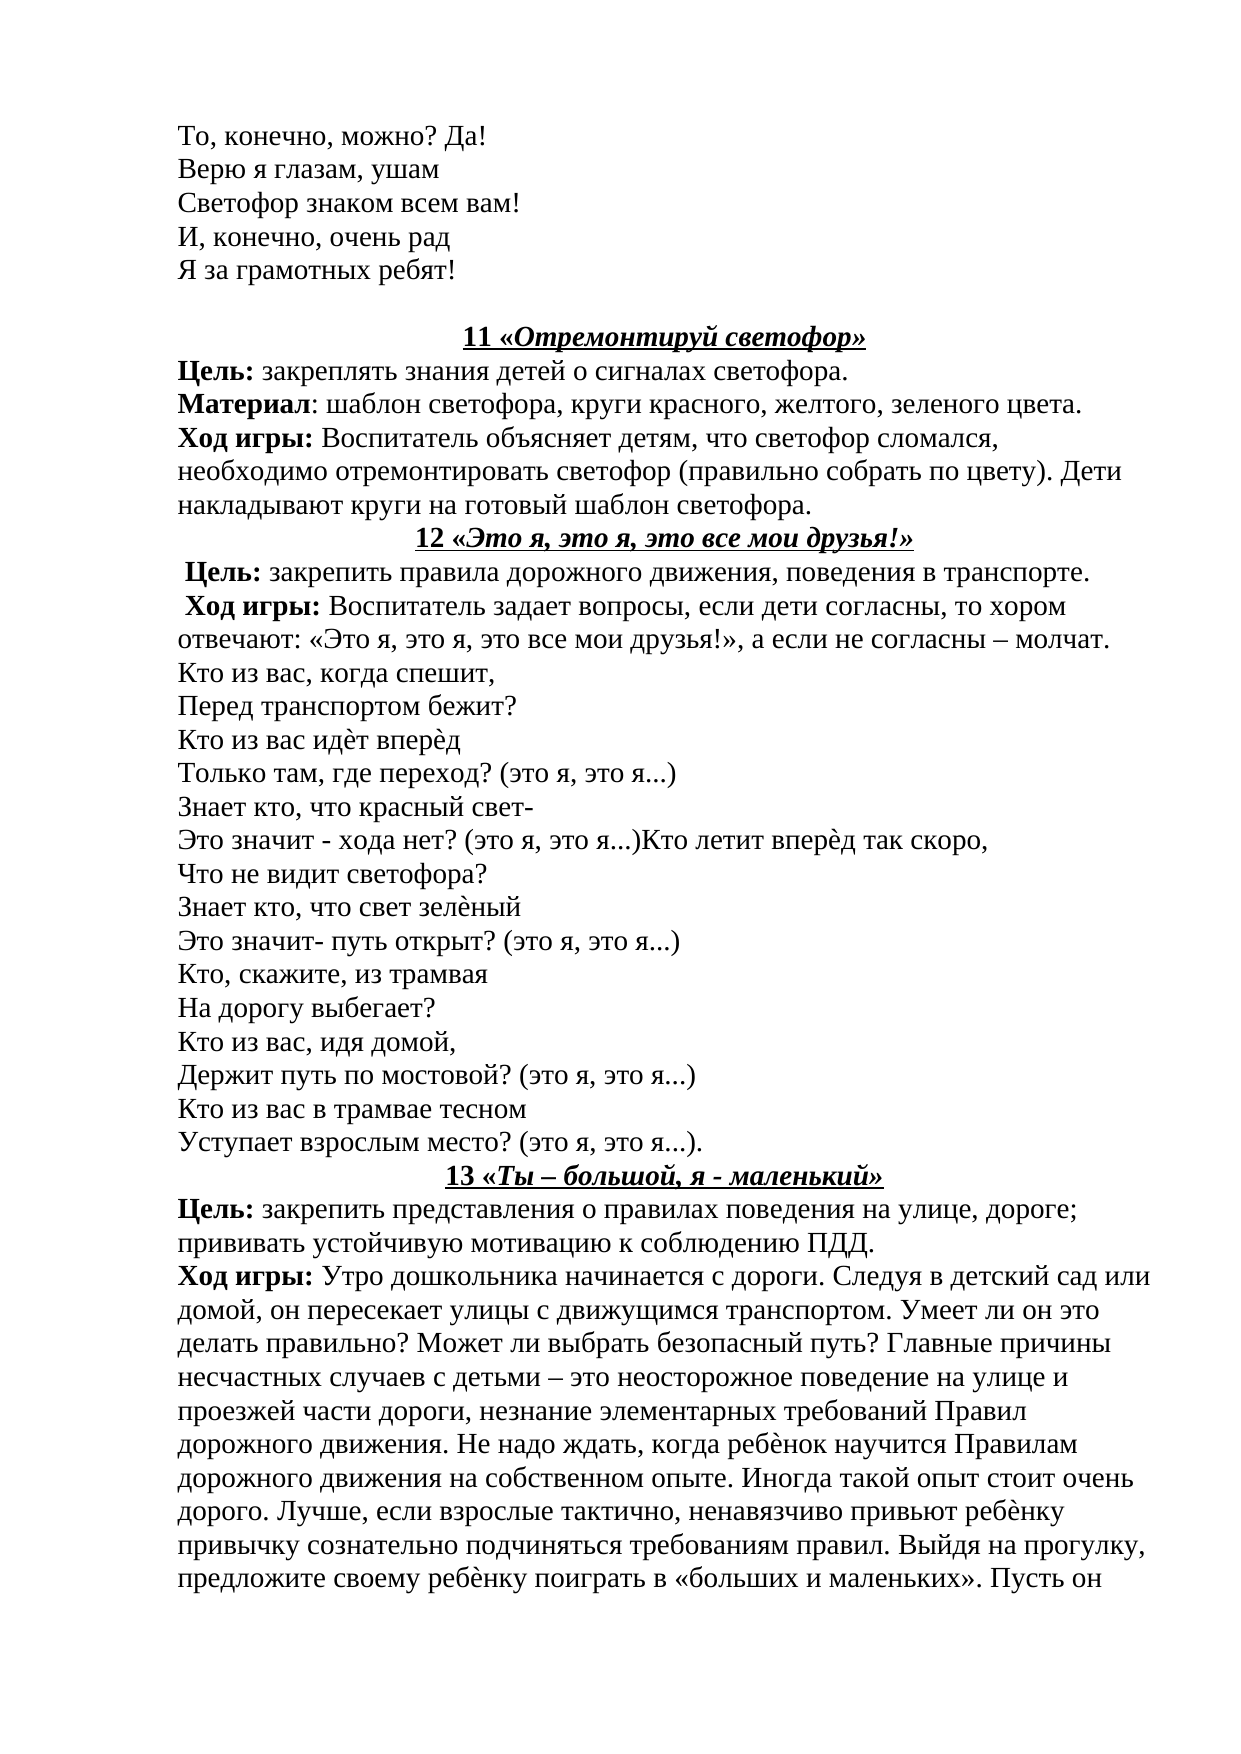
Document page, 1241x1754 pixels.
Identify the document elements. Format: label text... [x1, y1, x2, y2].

text Кто, скажите, из трамвая [177, 957, 1152, 990]
text Кто из вас в трамвае тесном [177, 1091, 1152, 1124]
text Кто из вас идѐт вперѐд [177, 722, 1152, 755]
text На дорогу выбегает? [177, 990, 1152, 1024]
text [177, 1292, 1152, 1594]
text И, конечно, очень рад [177, 219, 1152, 252]
text Знает кто, что свет зелѐный [177, 889, 1152, 923]
text Материал: шаблон светофора, круги красного, желтого, зеленого цвета. [177, 386, 1152, 420]
text То, конечно, можно? Да! [177, 118, 1152, 152]
text Перед транспортом бежит? [177, 688, 1152, 722]
text Ход игры: Утро дошкольника начинается с дороги. Следуя в детский сад или [177, 1258, 1152, 1292]
text Это значит - хода нет? (это я, это я...)Кто летит вперѐд так скоро, [177, 822, 1152, 856]
text Цель: закреплять знания детей о сигналах светофора. [177, 353, 1152, 386]
text Светофор знаком всем вам! [177, 185, 1152, 219]
text Только там, где переход? (это я, это я...) [177, 755, 1152, 789]
text Цель: закрепить представления о правилах поведения на улице, дороге; [177, 1191, 1152, 1225]
text Уступает взрослым место? (это я, это я...). [177, 1124, 1152, 1158]
text Ход игры: Воспитатель задает вопросы, если дети согласны, то хором отвечают: «Это я, это я, это все мои друзья!», а если не согласны – молчат. [177, 588, 1152, 655]
text Цель: закрепить правила дорожного движения, поведения в транспорте. [177, 554, 1152, 588]
text Что не видит светофора? [177, 856, 1152, 889]
text 12 «Это я, это я, это все мои друзья!» [177, 521, 1152, 554]
text Верю я глазам, ушам [177, 152, 1152, 185]
text 13 «Ты – большой, я - маленький» [177, 1158, 1152, 1191]
text Знает кто, что красный свет- [177, 789, 1152, 822]
text Кто из вас, когда спешит, [177, 655, 1152, 688]
text Ход игры: Воспитатель объясняет детям, что светофор сломался, необходимо отремонтировать светофор (правильно собрать по цвету). Дети накладывают круги на готовый шаблон светофора. [177, 420, 1152, 521]
text Держит путь по мостовой? (это я, это я...) [177, 1057, 1152, 1091]
text прививать устойчивую мотивацию к соблюдению ПДД. [177, 1225, 1152, 1258]
text Это значит- путь открыт? (это я, это я...) [177, 923, 1152, 957]
text 11 «Отремонтируй светофор» [177, 319, 1152, 353]
text Я за грамотных ребят! [177, 252, 1152, 286]
text Кто из вас, идя домой, [177, 1024, 1152, 1057]
